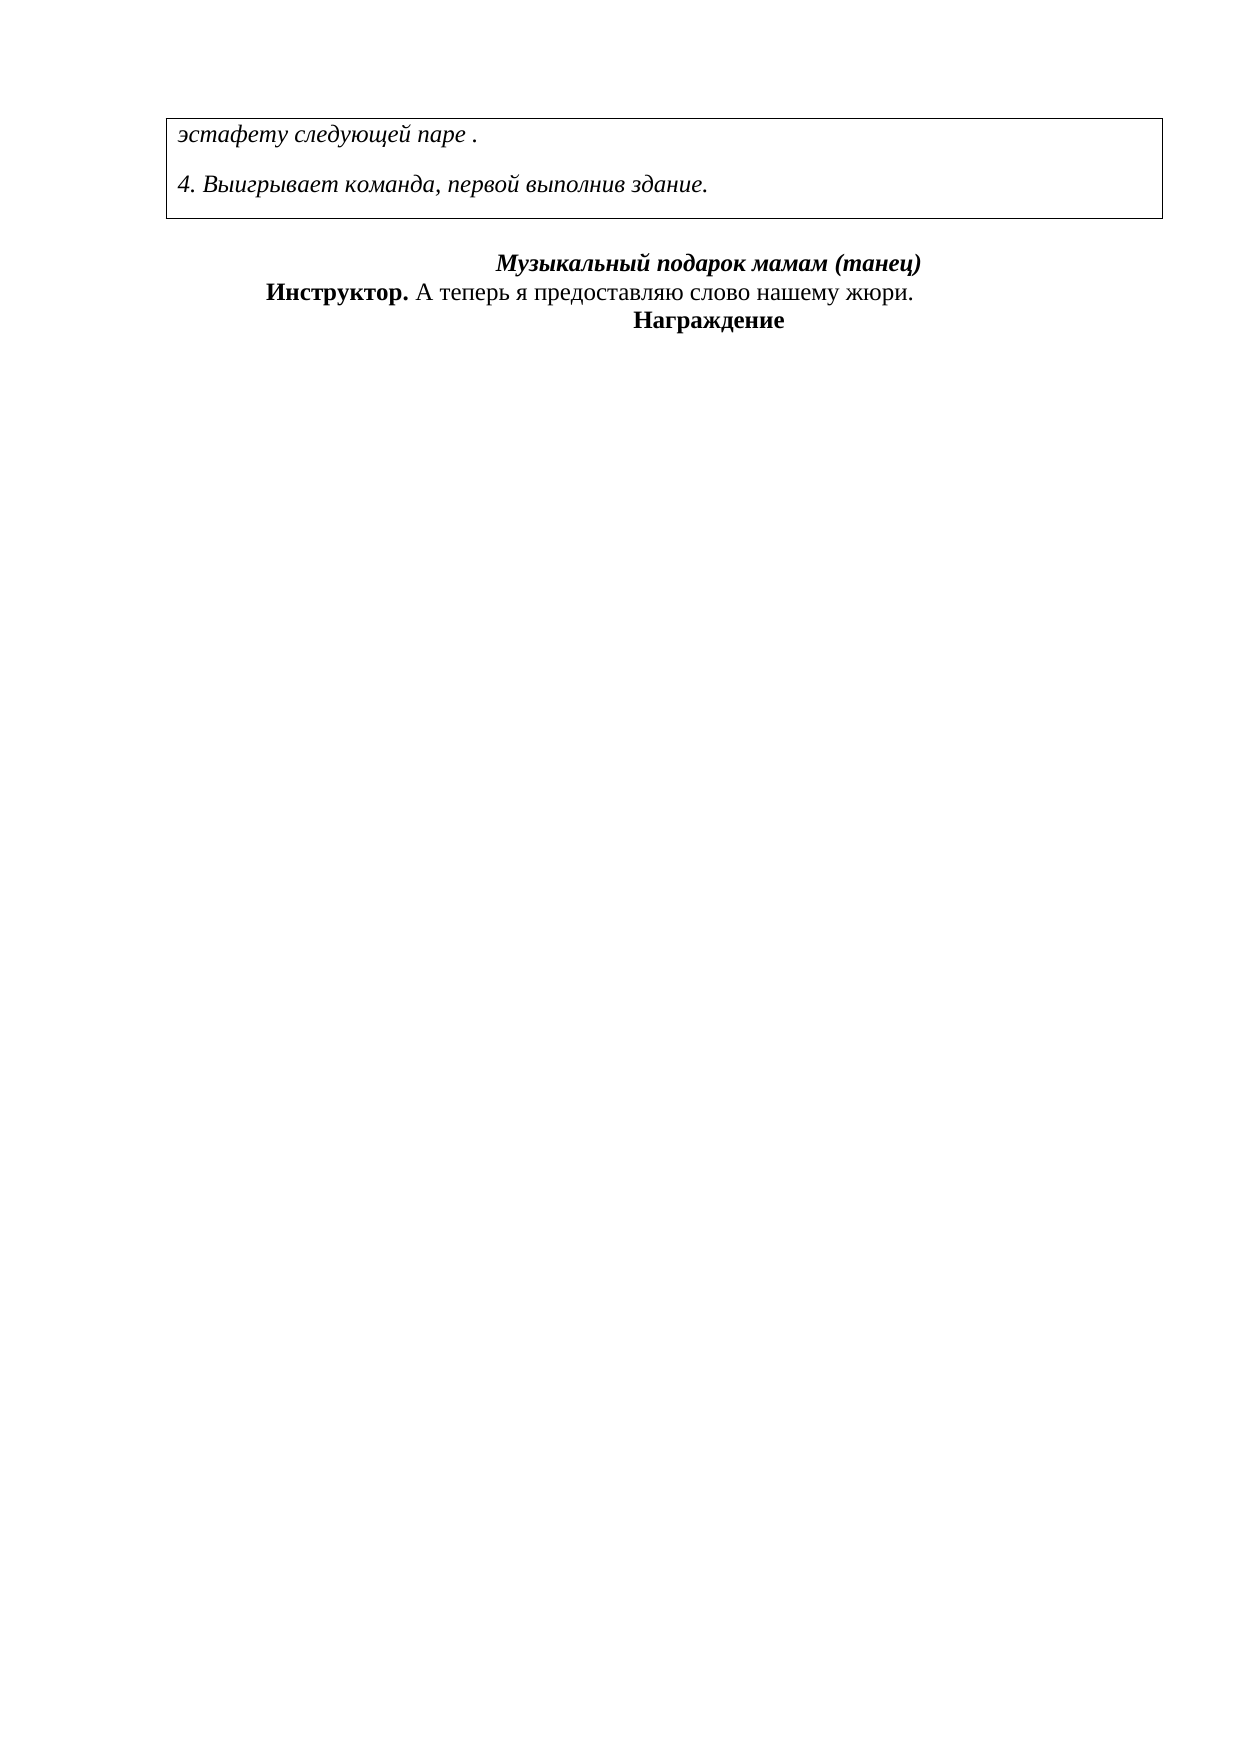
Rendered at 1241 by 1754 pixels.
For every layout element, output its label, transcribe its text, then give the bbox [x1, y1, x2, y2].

text Музыкальный подарок мамам (танец) [177, 248, 1152, 277]
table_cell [167, 119, 1162, 218]
text Инструктор. А теперь я предоставляю слово нашему жюри. [177, 277, 1152, 306]
text Награждение [177, 306, 1152, 334]
